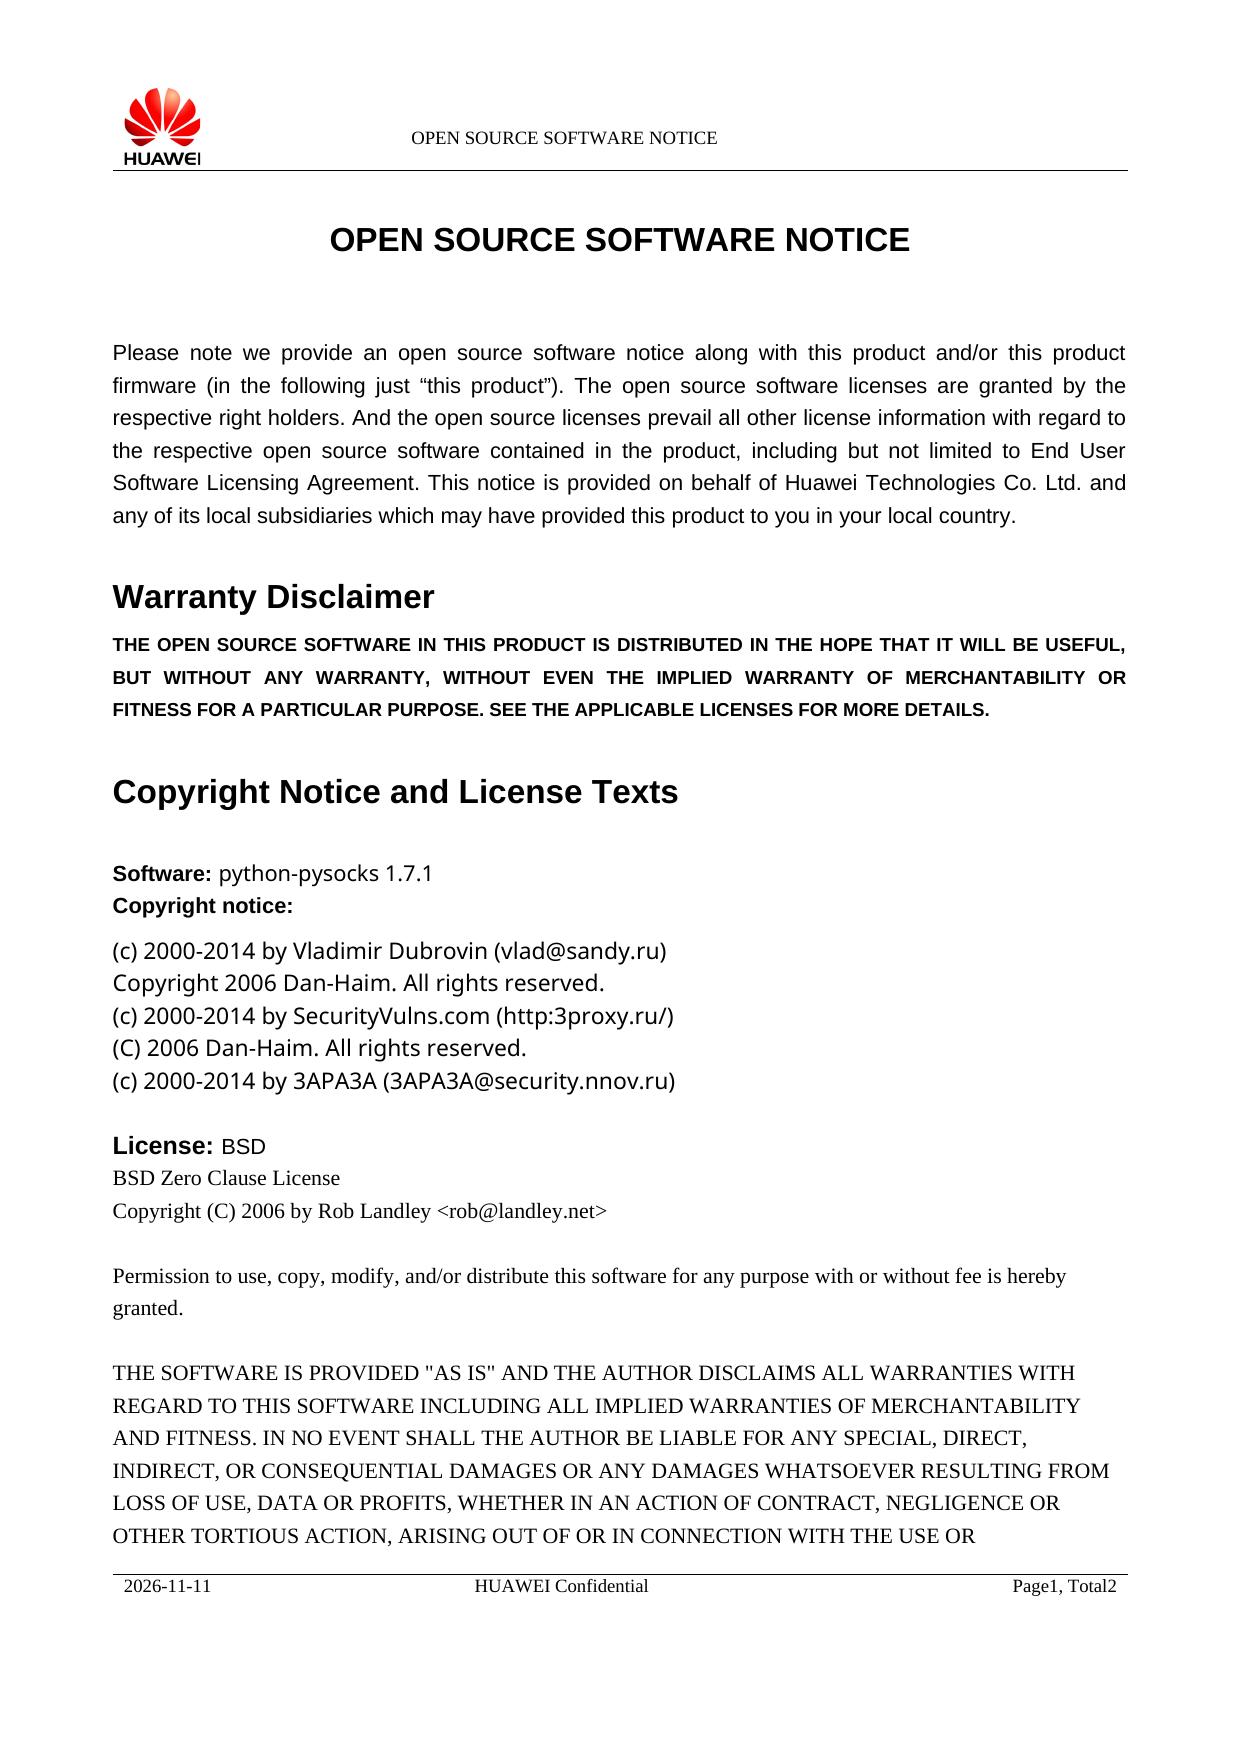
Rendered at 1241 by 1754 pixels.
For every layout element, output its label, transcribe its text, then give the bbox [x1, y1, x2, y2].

text (c) 2000-2014 by Vladimir Dubrovin (vlad@sandy.ru) Copyright 2006 Dan-Haim. All rights reserved. (c) 2000-2014 by SecurityVulns.com (http:3proxy.ru/) (C) 2006 Dan-Haim. All rights reserved. (c) 2000-2014 by 3APA3A (3APA3A@security.nnov.ru) [112, 934, 1128, 1129]
title Software: python-pysocks 1.7.1 [112, 856, 1128, 889]
text Warranty Disclaimer [112, 564, 1128, 629]
text OPEN SOURCE SOFTWARE NOTICE [112, 206, 1128, 271]
text The open source software in this product is distributed in the hope that it will be useful, but WITHOUT ANY WARRANTY, without even the implied warranty of MERCHANTABILITY or FITNESS FOR A PARTICULAR PURPOSE. See the applicable licenses for more details. [112, 629, 1128, 726]
picture [124, 88, 201, 165]
text Copyright notice: [112, 889, 1128, 921]
text Copyright Notice and License Texts [112, 759, 1128, 824]
text License: BSD [112, 1129, 1128, 1161]
text Please note we provide an open source software notice along with this product and/or this product firmware (in the following just “this product”). The open source software licenses are granted by the respective right holders. And the open source licenses prevail all other license information with regard to the respective open source software contained in the product, including but not limited to End User Software Licensing Agreement. This notice is provided on behalf of Huawei Technologies Co. Ltd. and any of its local subsidiaries which may have provided this product to you in your local country. [112, 336, 1128, 531]
